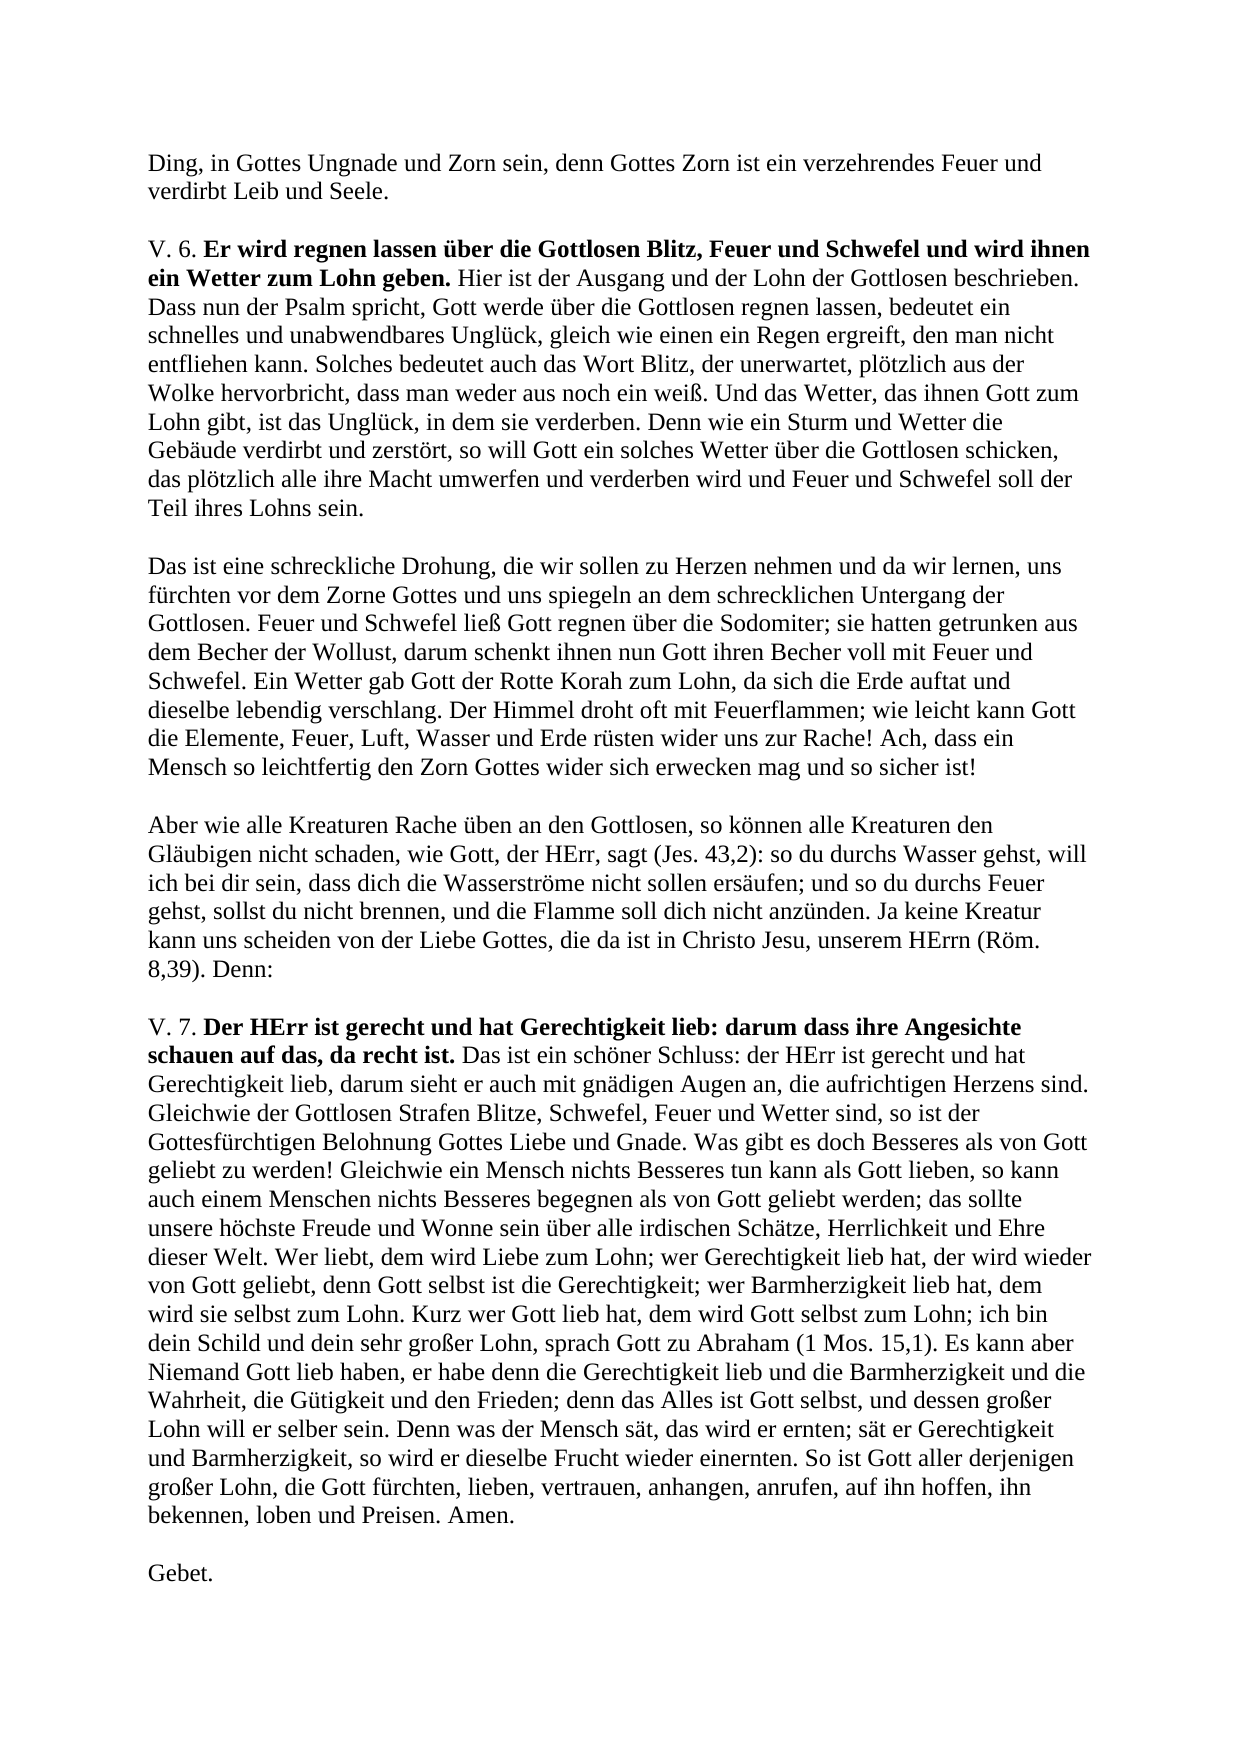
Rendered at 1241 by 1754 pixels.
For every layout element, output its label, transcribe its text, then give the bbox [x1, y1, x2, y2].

text Aber wie alle Kreaturen Rache üben an den Gottlosen, so können alle Kreaturen den Gläubigen nicht schaden, wie Gott, der HErr, sagt (Jes. 43,2): so du durchs Wasser gehst, will ich bei dir sein, dass dich die Wasserströme nicht sollen ersäufen; und so du durchs Feuer gehst, sollst du nicht brennen, und die Flamme soll dich nicht anzünden. Ja keine Kreatur kann uns scheiden von der Liebe Gottes, die da ist in Christo Jesu, unserem HErrn (Röm. 8,39). Denn: [148, 810, 1093, 983]
text V. 6. Er wird regnen lassen über die Gottlosen Blitz, Feuer und Schwefel und wird ihnen ein Wetter zum Lohn geben. Hier ist der Ausgang und der Lohn der Gottlosen beschrieben. Dass nun der Psalm spricht, Gott werde über die Gottlosen regnen lassen, bedeutet ein schnelles und unabwendbares Unglück, gleich wie einen ein Regen ergreift, den man nicht entfliehen kann. Solches bedeutet auch das Wort Blitz, der unerwartet, plötzlich aus der Wolke hervorbricht, dass man weder aus noch ein weiß. Und das Wetter, das ihnen Gott zum Lohn gibt, ist das Unglück, in dem sie verderben. Denn wie ein Sturm und Wetter die Gebäude verdirbt und zerstört, so will Gott ein solches Wetter über die Gottlosen schicken, das plötzlich alle ihre Macht umwerfen und verderben wird und Feuer und Schwefel soll der Teil ihres Lohns sein. [148, 234, 1093, 522]
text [148, 148, 1093, 205]
text V. 7. Der HErr ist gerecht und hat Gerechtigkeit lieb: darum dass ihre Angesichte schauen auf das, da recht ist. Das ist ein schöner Schluss: der HErr ist gerecht und hat Gerechtigkeit lieb, darum sieht er auch mit gnädigen Augen an, die aufrichtigen Herzens sind. Gleichwie der Gottlosen Strafen Blitze, Schwefel, Feuer und Wetter sind, so ist der Gottesfürchtigen Belohnung Gottes Liebe und Gnade. Was gibt es doch Besseres als von Gott geliebt zu werden! Gleichwie ein Mensch nichts Besseres tun kann als Gott lieben, so kann auch einem Menschen nichts Besseres begegnen als von Gott geliebt werden; das sollte unsere höchste Freude und Wonne sein über alle irdischen Schätze, Herrlichkeit und Ehre dieser Welt. Wer liebt, dem wird Liebe zum Lohn; wer Gerechtigkeit lieb hat, der wird wieder von Gott geliebt, denn Gott selbst ist die Gerechtigkeit; wer Barmherzigkeit lieb hat, dem wird sie selbst zum Lohn. Kurz wer Gott lieb hat, dem wird Gott selbst zum Lohn; ich bin dein Schild und dein sehr großer Lohn, sprach Gott zu Abraham (1 Mos. 15,1). Es kann aber Niemand Gott lieb haben, er habe denn die Gerechtigkeit lieb und die Barmherzigkeit und die Wahrheit, die Gütigkeit und den Frieden; denn das Alles ist Gott selbst, und dessen großer Lohn will er selber sein. Denn was der Mensch sät, das wird er ernten; sät er Gerechtigkeit und Barmherzigkeit, so wird er dieselbe Frucht wieder einernten. So ist Gott aller derjenigen großer Lohn, die Gott fürchten, lieben, vertrauen, anhangen, anrufen, auf ihn hoffen, ihn bekennen, loben und Preisen. Amen. [148, 1012, 1093, 1529]
text Gebet. [148, 1558, 1093, 1587]
text Das ist eine schreckliche Drohung, die wir sollen zu Herzen nehmen und da wir lernen, uns fürchten vor dem Zorne Gottes und uns spiegeln an dem schrecklichen Untergang der Gottlosen. Feuer und Schwefel ließ Gott regnen über die Sodomiter; sie hatten getrunken aus dem Becher der Wollust, darum schenkt ihnen nun Gott ihren Becher voll mit Feuer und Schwefel. Ein Wetter gab Gott der Rotte Korah zum Lohn, da sich die Erde auftat und dieselbe lebendig verschlang. Der Himmel droht oft mit Feuerflammen; wie leicht kann Gott die Elemente, Feuer, Luft, Wasser und Erde rüsten wider uns zur Rache! Ach, dass ein Mensch so leichtfertig den Zorn Gottes wider sich erwecken mag und so sicher ist! [148, 551, 1093, 781]
